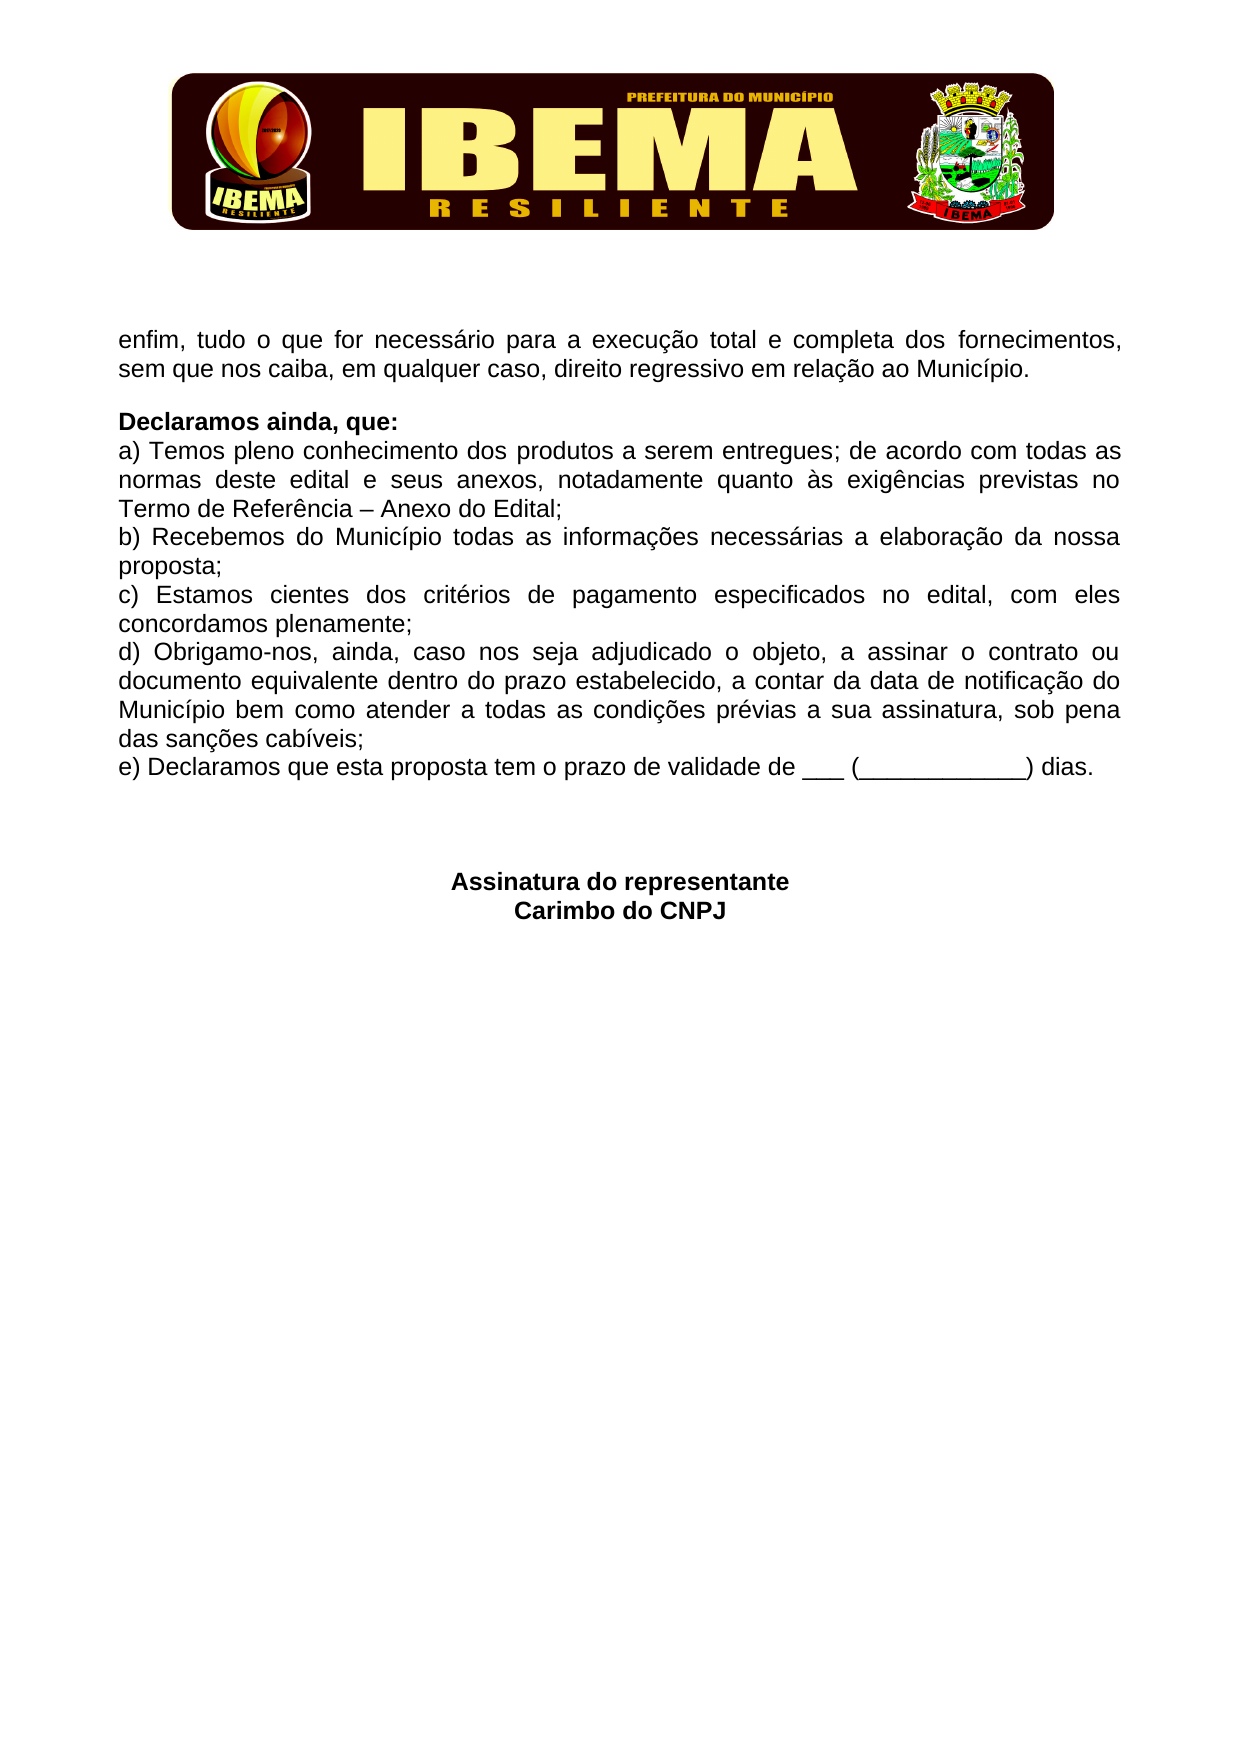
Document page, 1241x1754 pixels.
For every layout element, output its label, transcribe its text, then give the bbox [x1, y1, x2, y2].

text Assinatura do representante [118, 867, 1122, 896]
text Declaramos ainda, que: [118, 407, 1122, 436]
picture [168, 73, 1054, 230]
text Carimbo do CNPJ [118, 896, 1122, 925]
text d) Obrigamo-nos, ainda, caso nos seja adjudicado o objeto, a assinar o contrato ou documento equivalente dentro do prazo estabelecido, a contar da data de notificação do Município bem como atender a todas as condições prévias a sua assinatura, sob pena das sanções cabíveis; [118, 637, 1122, 752]
text b) Recebemos do Município todas as informações necessárias a elaboração da nossa proposta; [118, 522, 1122, 580]
text a) Temos pleno conhecimento dos produtos a serem entregues; de acordo com todas as normas deste edital e seus anexos, notadamente quanto às exigências previstas no Termo de Referência – Anexo do Edital; [118, 436, 1122, 522]
text e) Declaramos que esta proposta tem o prazo de validade de ___ (____________) dias. [118, 752, 1122, 781]
text c) Estamos cientes dos critérios de pagamento especificados no edital, com eles concordamos plenamente; [118, 580, 1122, 637]
